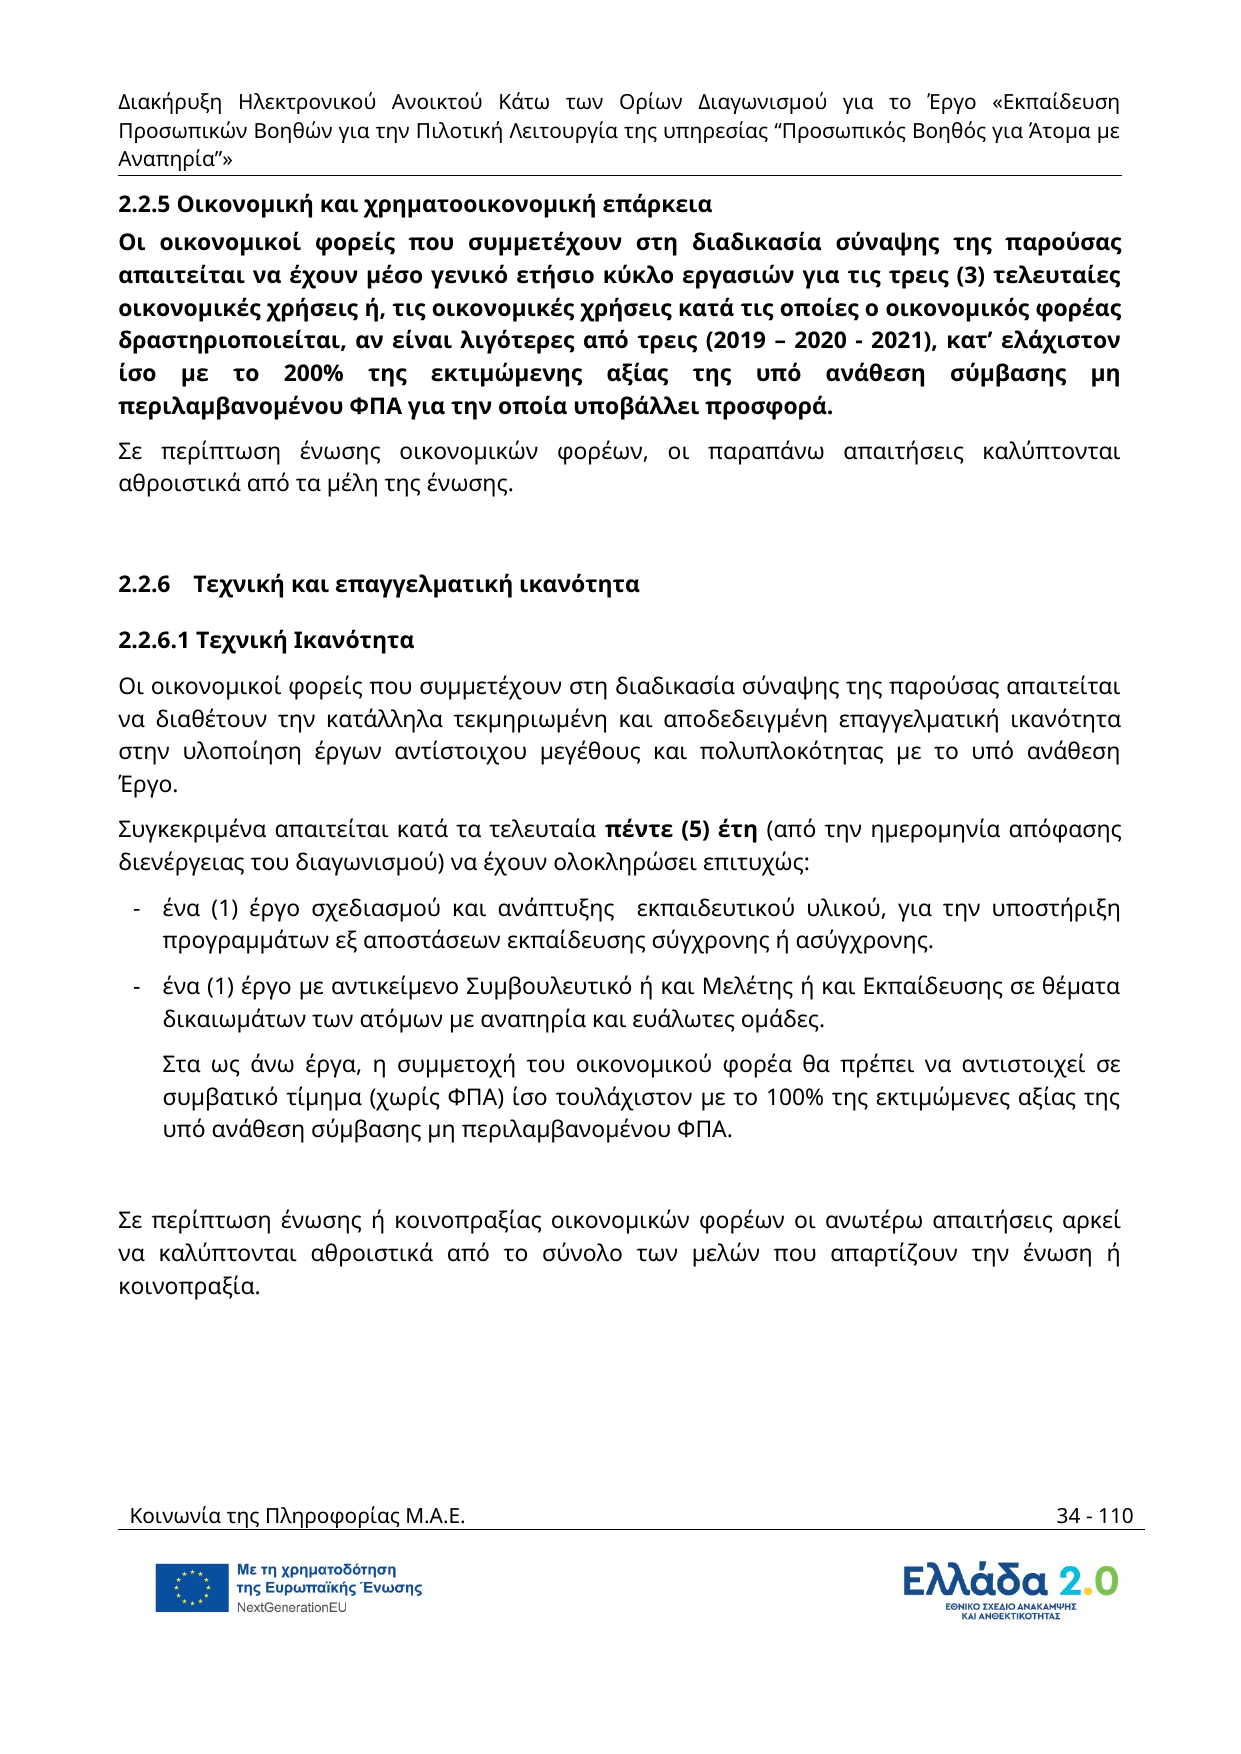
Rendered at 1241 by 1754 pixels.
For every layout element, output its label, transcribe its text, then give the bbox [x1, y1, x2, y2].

list Στα ως άνω έργα, η συμμετοχή του οικονομικού φορέα θα πρέπει να αντιστοιχεί σε συμβατικό τίμημα (χωρίς ΦΠΑ) ίσο τουλάχιστον με το 100% της εκτιμώμενες αξίας της υπό ανάθεση σύμβασης μη περιλαμβανομένου ΦΠΑ. [162, 1048, 1122, 1145]
list ένα (1) έργο με αντικείμενο Συμβουλευτικό ή και Μελέτης ή και Εκπαίδευσης σε θέματα δικαιωμάτων των ατόμων με αναπηρία και ευάλωτες ομάδες. [133, 970, 1122, 1034]
text Συγκεκριμένα απαιτείται κατά τα τελευταία πέντε (5) έτη (από την ημερομηνία απόφασης διενέργειας του διαγωνισμού) να έχουν ολοκληρώσει επιτυχώς: [118, 813, 1122, 877]
subtitle Τεχνική και επαγγελματική ικανότητα [118, 568, 1122, 599]
subtitle 2.2.5 Οικονομική και χρηματοοικονομική επάρκεια [118, 188, 1122, 220]
list Οι οικονομικοί φορείς που συμμετέχουν στη διαδικασία σύναψης της παρούσας απαιτείται να έχουν μέσο γενικό ετήσιο κύκλο εργασιών για τις τρεις (3) τελευταίες οικονομικές χρήσεις ή, τις οικονομικές χρήσεις κατά τις οποίες ο οικονομικός φορέας δραστηριοποιείται, αν είναι λιγότερες από τρεις (2019 – 2020 - 2021), κατ’ ελάχιστον ίσο με το 200% της εκτιμώμενης αξίας της υπό ανάθεση σύμβασης μη περιλαμβανομένου ΦΠΑ για την οποία υποβάλλει προσφορά. [118, 226, 1122, 421]
subtitle 2.2.6.1 Τεχνική Ικανότητα [118, 624, 1122, 656]
text Σε περίπτωση ένωσης οικονομικών φορέων, οι παραπάνω απαιτήσεις καλύπτονται αθροιστικά από τα μέλη της ένωσης. [118, 435, 1122, 498]
text Οι οικονομικοί φορείς που συμμετέχουν στη διαδικασία σύναψης της παρούσας απαιτείται να διαθέτουν την κατάλληλα τεκμηριωμένη και αποδεδειγμένη επαγγελματική ικανότητα στην υλοποίηση έργων αντίστοιχου μεγέθους και πολυπλοκότητας με το υπό ανάθεση Έργο. [118, 670, 1122, 799]
text Σε περίπτωση ένωσης ή κοινοπραξίας οικονομικών φορέων οι ανωτέρω απαιτήσεις αρκεί να καλύπτονται αθροιστικά από το σύνολο των μελών που απαρτίζουν την ένωση ή κοινοπραξία. [118, 1204, 1122, 1301]
list ένα (1) έργο σχεδιασμού και ανάπτυξης εκπαιδευτικού υλικού, για την υποστήριξη προγραμμάτων εξ αποστάσεων εκπαίδευσης σύγχρονης ή ασύγχρονης. [133, 892, 1122, 956]
